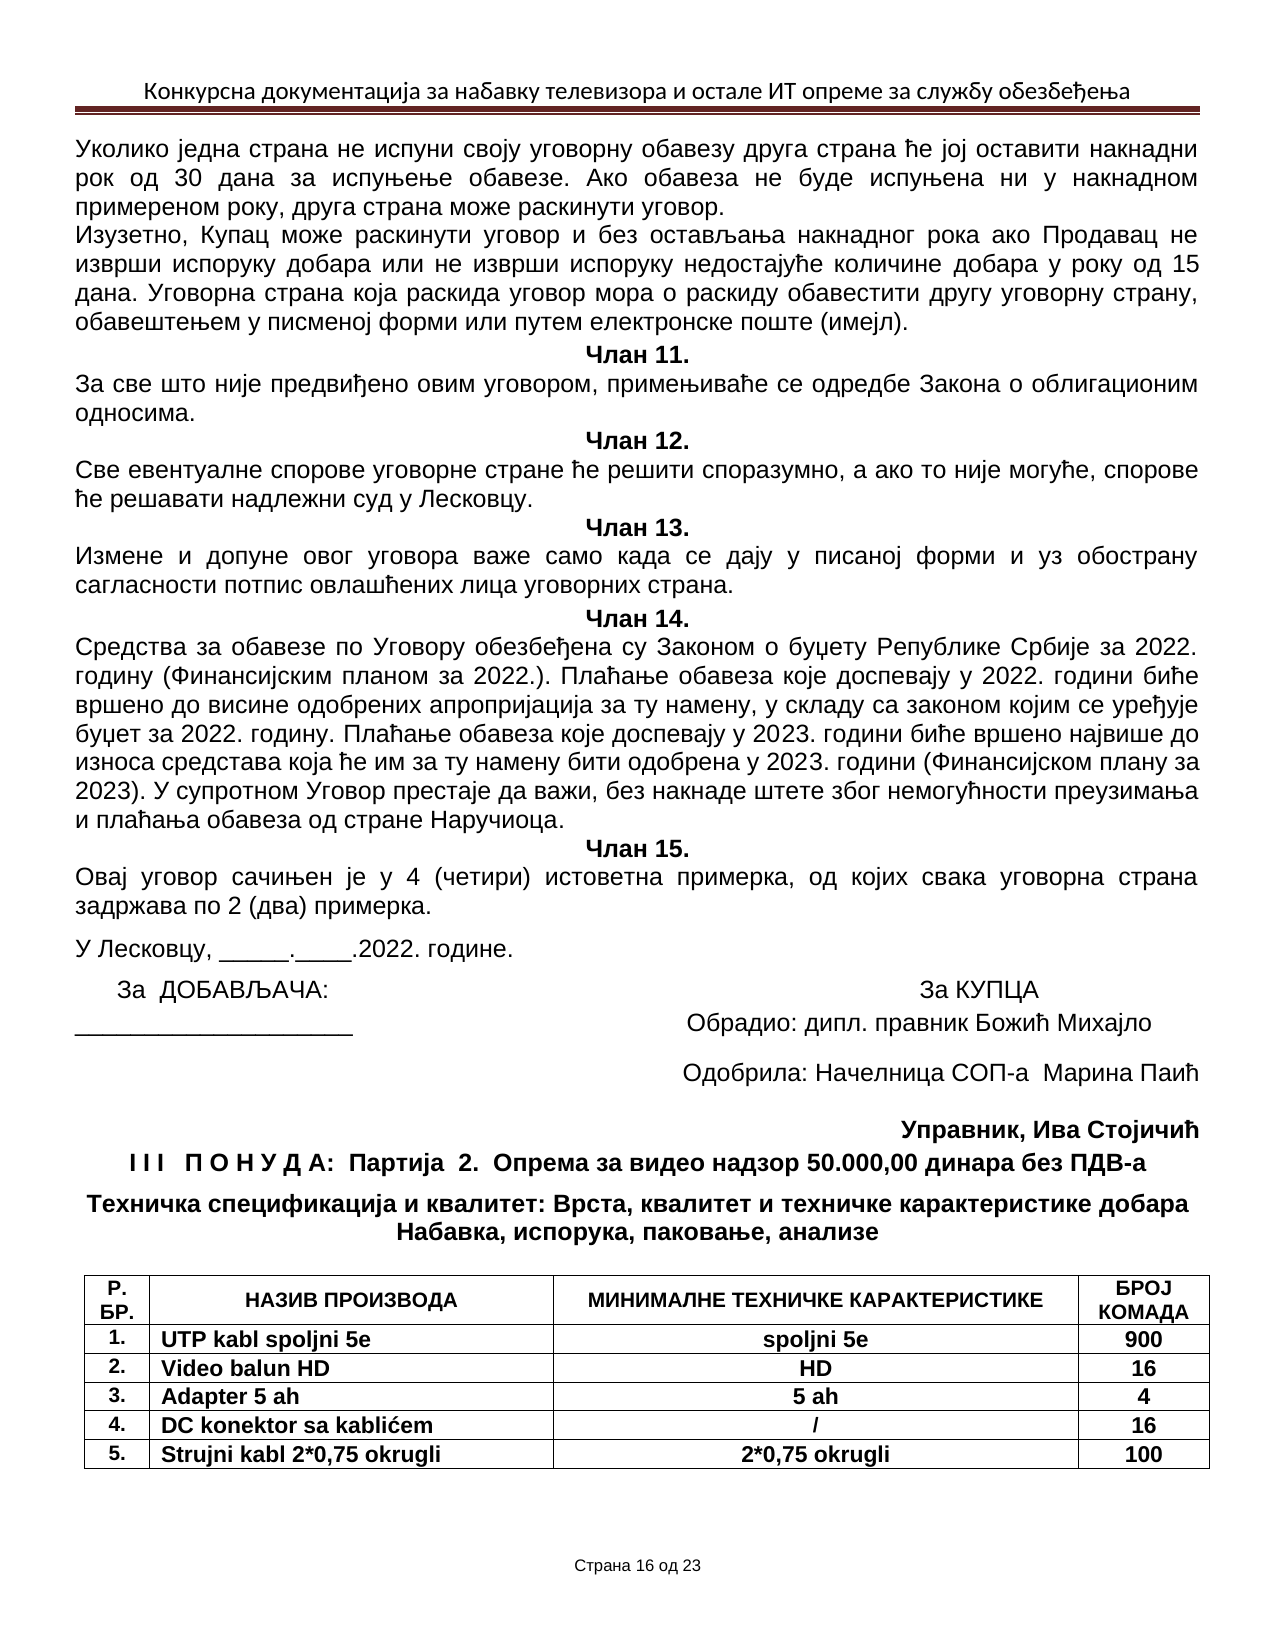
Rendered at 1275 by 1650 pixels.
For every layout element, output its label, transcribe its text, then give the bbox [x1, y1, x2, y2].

table_cell 100 [1079, 1440, 1209, 1468]
table_header МИНИМАЛНЕ ТЕХНИЧКЕ КАРАКТЕРИСТИКЕ [554, 1276, 1078, 1324]
table_cell 1. [85, 1325, 149, 1353]
table_cell 2*0,75 okrugli [554, 1440, 1078, 1468]
text За све што није предвиђено овим уговором, примењиваће се одредбе Закона о облигационим односима. [75, 369, 1200, 426]
text Члан 12. [75, 426, 1200, 455]
table_cell 16 [1079, 1354, 1209, 1382]
table_cell 5 ah [554, 1383, 1078, 1410]
table_cell Video balun HD [150, 1354, 553, 1382]
table_cell Adapter 5 ah [150, 1383, 553, 1410]
table_cell / [554, 1411, 1078, 1439]
table_cell 900 [1079, 1325, 1209, 1353]
text ____________________ Обрадио: дипл. правник Божић Михајло [75, 1008, 1200, 1037]
text Све евентуалне спорове уговорне стране ће решити споразумно, а ако то није могуће, спорове ће решавати надлежни суд у Лесковцу. [75, 455, 1200, 513]
text Члан 14. [75, 604, 1200, 632]
text Изузетно, Купац може раскинути уговор и без остављања накнадног рока ако Продавац не изврши испоруку добара или не изврши испоруку недостајуће количине добара у року од 15 дана. Уговорна страна која раскида уговор мора о раскиду обавестити другу уговорну страну, обавештењем у писменој форми или путем електронске поште (имејл). [75, 220, 1200, 335]
text Члан 11. [75, 340, 1200, 369]
table_header НАЗИВ ПРОИЗВОДА [150, 1276, 553, 1324]
text Техничка спецификација и квалитет: Врста, квалитет и техничке карактеристике добара [75, 1189, 1200, 1217]
table_cell HD [554, 1354, 1078, 1382]
table_header Р. БР. [85, 1276, 149, 1324]
text За ДОБАВЉАЧА: За КУПЦА [75, 975, 1200, 1004]
table_cell 3. [85, 1383, 149, 1410]
text Управник, Ива Стојичић [75, 1115, 1200, 1144]
table_cell 16 [1079, 1411, 1209, 1439]
table_cell Strujni kabl 2*0,75 okrugli [150, 1440, 553, 1468]
table_cell 4 [1079, 1383, 1209, 1410]
table_cell 5. [85, 1440, 149, 1468]
text Одобрила: Начелница СОП-а Марина Паић [75, 1058, 1200, 1086]
text Члан 13. [75, 513, 1200, 541]
text Члан 15. [75, 834, 1200, 862]
table_cell 4. [85, 1411, 149, 1439]
table_cell DC konektor sa kablićem [150, 1411, 553, 1439]
text Уколико једна страна не испуни своју уговорну обавезу друга страна ће јој оставити накнадни рок од 30 дана за испуњење обавезе. Ако обавеза не буде испуњена ни у накнадном примереном року, друга страна може раскинути уговор. [75, 134, 1200, 220]
text Овај уговор сачињен је у 4 (четири) истоветна примерка, од којих свака уговорна страна задржава по 2 (два) примерка. [75, 862, 1200, 920]
text Измене и допуне овог уговора важе само када се дају у писаној форми и уз обострану сагласности потпис овлашћених лица уговорних страна. [75, 541, 1200, 599]
table_header БРОЈ КОМАДА [1079, 1276, 1209, 1324]
text Средства за обавезе по Уговору обезбеђена су Законом о буџету Републике Србије за 2022. годину (Финансијским планом за 2022.). Плаћање обавеза које доспевају у 2022. години биће вршено до висине одобрених апропријација за ту намену, у складу са законом којим се уређује буџет за 2022. годину. Плаћање обавеза које доспевају у 2023. години биће вршено највише до износа средстава која ће им за ту намену бити одобрена у 2023. години (Финансијском плану за 2023). У супротном Уговор престаје да важи, без накнаде штете због немогућности преузимања и плаћања обавеза од стране Наручиоца. [75, 632, 1200, 834]
text I I I П О Н У Д А: Партија 2. Опрема за видео надзор 50.000,00 динара без ПДВ-а [75, 1148, 1200, 1177]
table_cell 2. [85, 1354, 149, 1382]
text У Лесковцу, _____.____.2022. године. [75, 934, 1200, 963]
table_cell spoljni 5e [554, 1325, 1078, 1353]
text Набавка, испорука, паковање, анализе [0, 1217, 1275, 1246]
table_cell UTP kabl spoljni 5e [150, 1325, 553, 1353]
